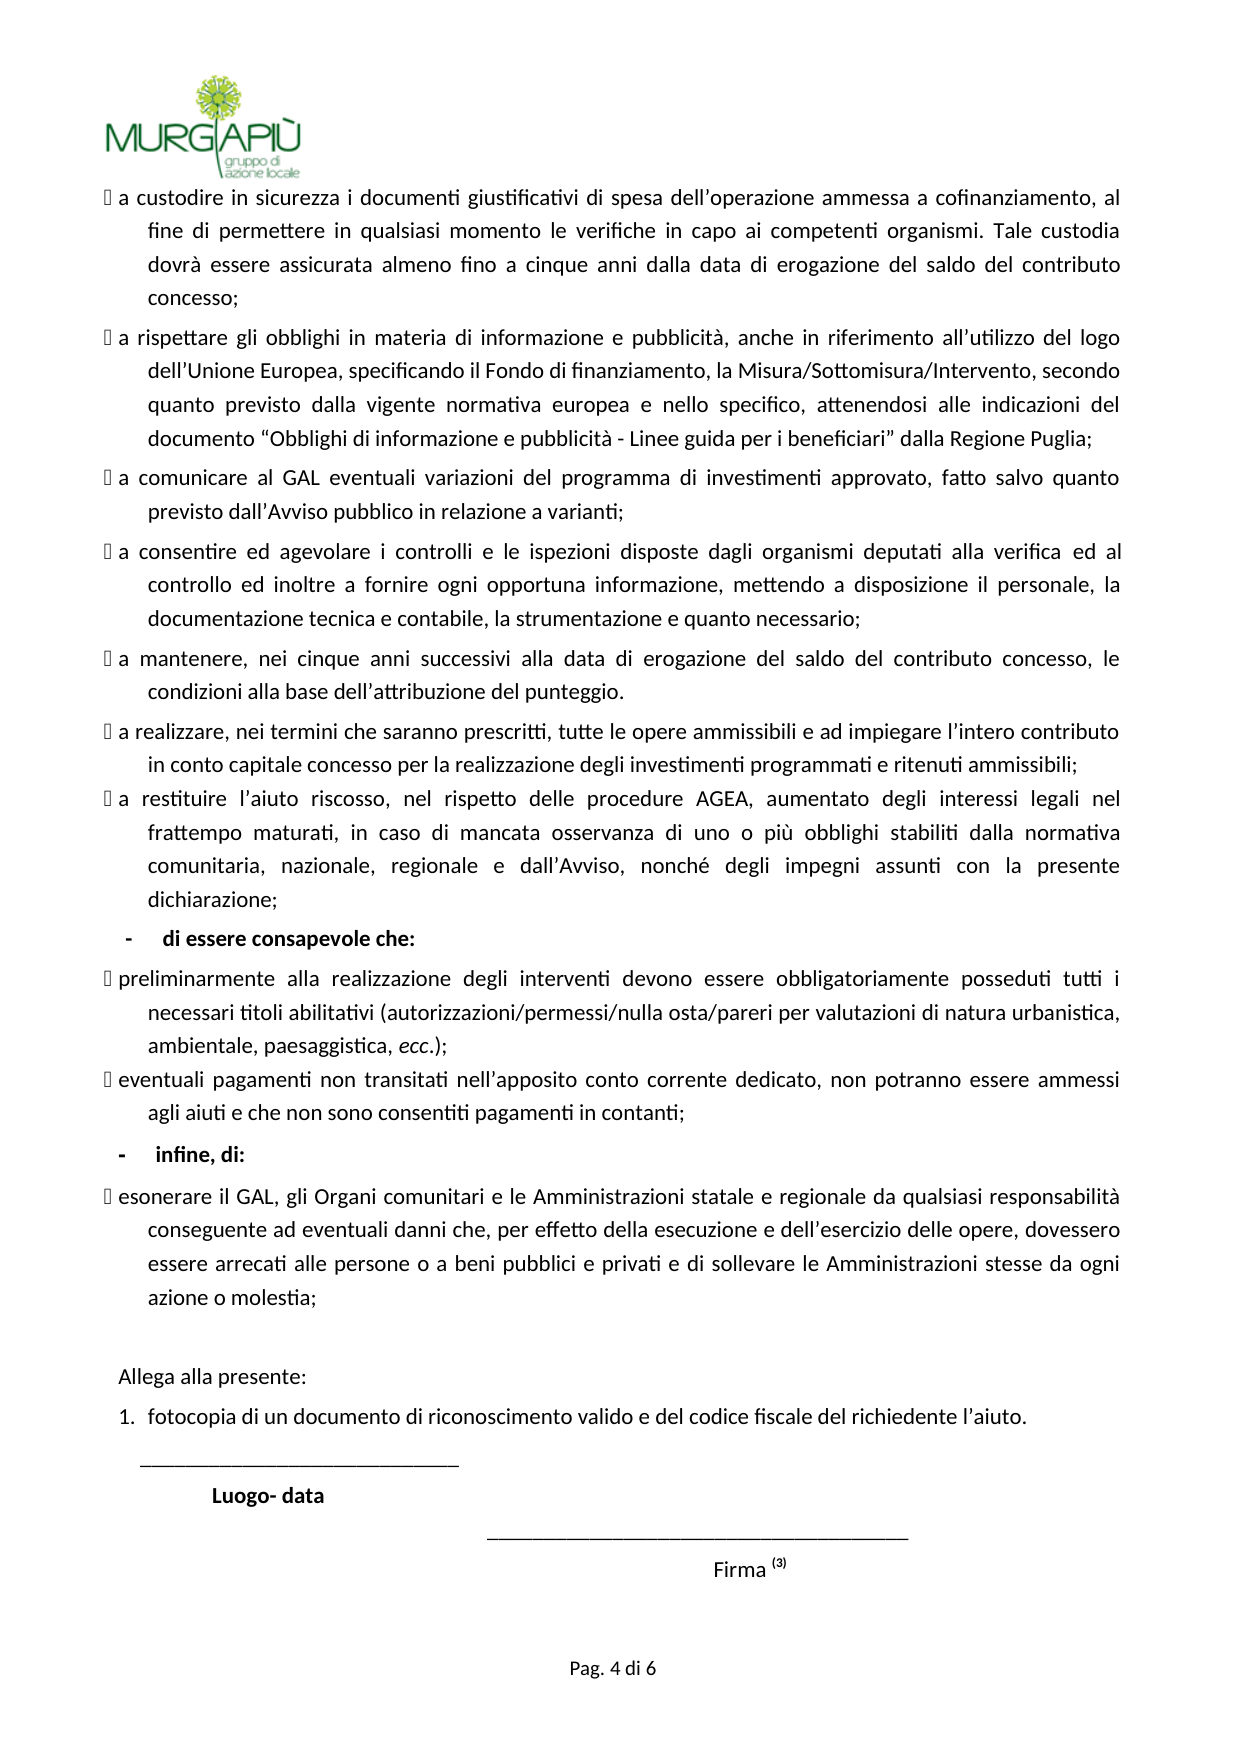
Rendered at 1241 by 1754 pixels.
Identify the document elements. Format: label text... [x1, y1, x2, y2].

list a comunicare al GAL eventuali variazioni del programma di investimenti approvato, fatto salvo quanto previsto dall’Avviso pubblico in relazione a varianti; [103, 463, 1122, 525]
list a restituire l’aiuto riscosso, nel rispetto delle procedure AGEA, aumentato degli interessi legali nel frattempo maturati, in caso di mancata osservanza di uno o più obblighi stabiliti dalla normativa comunitaria, nazionale, regionale e dall’Avviso, nonché degli impegni assunti con la presente dichiarazione; [103, 784, 1122, 913]
picture [103, 73, 304, 181]
list di essere consapevole che: [125, 924, 1122, 952]
list preliminarmente alla realizzazione degli interventi devono essere obbligatoriamente posseduti tutti i necessari titoli abilitativi (autorizzazioni/permessi/nulla osta/pareri per valutazioni di natura urbanistica, ambientale, paesaggistica, ecc.); [103, 964, 1122, 1059]
text ____________________________ [140, 1442, 1122, 1470]
text Luogo- data _____________________________________ [140, 1482, 1122, 1543]
list eventuali pagamenti non transitati nell’apposito conto corrente dedicato, non potranno essere ammessi agli aiuti e che non sono consentiti pagamenti in contanti; [103, 1065, 1122, 1126]
list a custodire in sicurezza i documenti giustificativi di spesa dell’operazione ammessa a cofinanziamento, al fine di permettere in qualsiasi momento le verifiche in capo ai competenti organismi. Tale custodia dovrà essere assicurata almeno fino a cinque anni dalla data di erogazione del saldo del contributo concesso; [103, 183, 1122, 311]
list fotocopia di un documento di riconoscimento valido e del codice fiscale del richiedente l’aiuto. [118, 1402, 1122, 1430]
text Allega alla presente: [103, 1362, 1122, 1390]
list a realizzare, nei termini che saranno prescritti, tutte le opere ammissibili e ad impiegare l’intero contributo in conto capitale concesso per la realizzazione degli investimenti programmati e ritenuti ammissibili; [103, 717, 1122, 778]
list a consentire ed agevolare i controlli e le ispezioni disposte dagli organismi deputati alla verifica ed al controllo ed inoltre a fornire ogni opportuna informazione, mettendo a disposizione il personale, la documentazione tecnica e contabile, la strumentazione e quanto necessario; [103, 537, 1122, 632]
list a mantenere, nei cinque anni successivi alla data di erogazione del saldo del contributo concesso, le condizioni alla base dell’attribuzione del punteggio. [103, 644, 1122, 705]
list infine, di: [118, 1138, 1122, 1169]
list a rispettare gli obblighi in materia di informazione e pubblicità, anche in riferimento all’utilizzo del logo dell’Unione Europea, specificando il Fondo di finanziamento, la Misura/Sottomisura/Intervento, secondo quanto previsto dalla vigente normativa europea e nello specifico, attenendosi alle indicazioni del documento “Obblighi di informazione e pubblicità - Linee guida per i beneficiari” dalla Regione Puglia; [103, 323, 1122, 452]
list esonerare il GAL, gli Organi comunitari e le Amministrazioni statale e regionale da qualsiasi responsabilità conseguente ad eventuali danni che, per effetto della esecuzione e dell’esercizio delle opere, dovessero essere arrecati alle persone o a beni pubblici e privati e di sollevare le Amministrazioni stesse da ogni azione o molestia; [103, 1182, 1122, 1311]
text Firma (3) [103, 1555, 1122, 1583]
